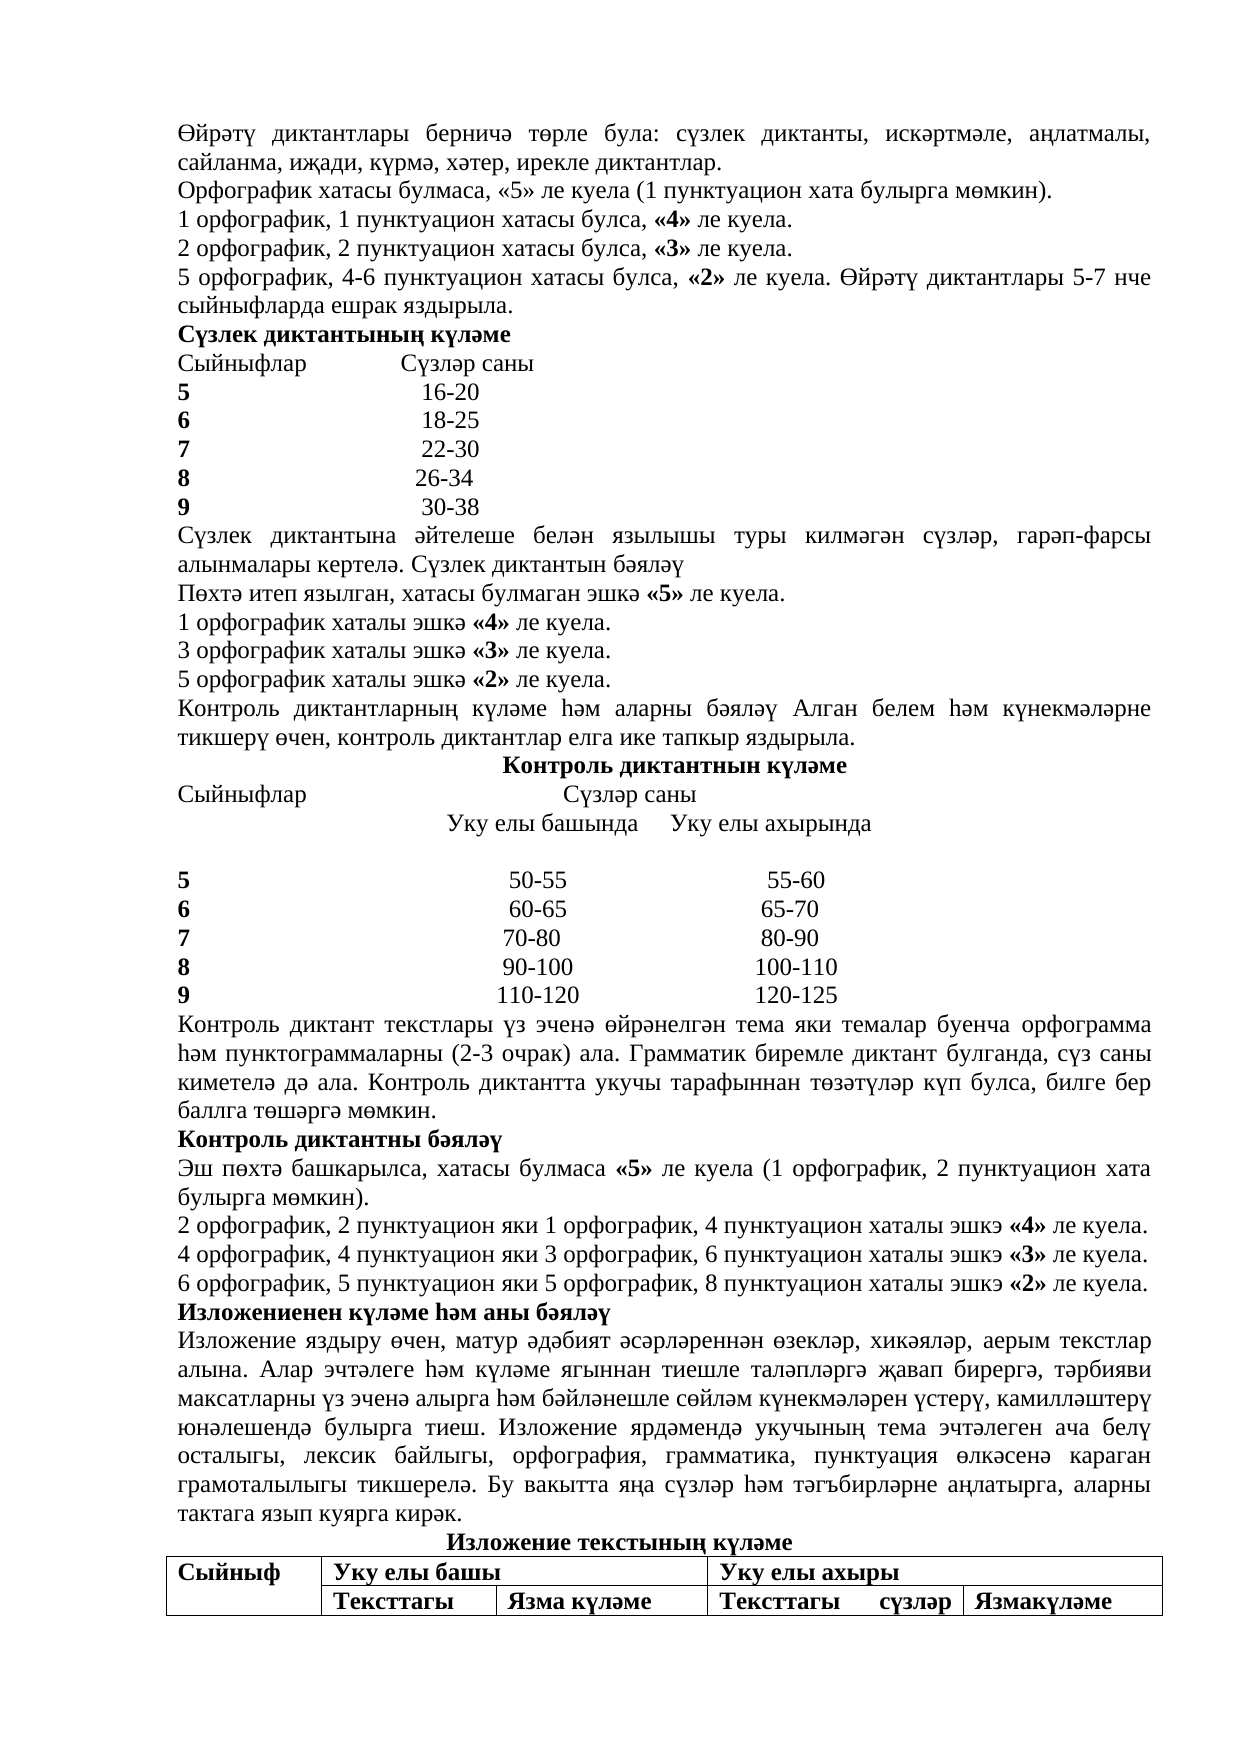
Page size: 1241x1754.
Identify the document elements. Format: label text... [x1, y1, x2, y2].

text 7 70-80 80-90 [177, 923, 1152, 952]
text Өйрəтү диктантлары берничə төрле була: сүзлек диктанты, искəртмəле, аңлатмалы, сайланма, иҗади, күрмə, хəтер, ирекле диктантлар. [177, 118, 1152, 176]
text Сүзлек диктантына əйтелеше белəн язылышы туры килмəгəн сүзлəр, гарəп-фарсы алынмалары кертелə. Сүзлек диктантын бəялəү [177, 521, 1152, 578]
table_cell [322, 1586, 496, 1615]
text 5 50-55 55-60 [177, 866, 1152, 894]
text 6 60-65 65-70 [177, 894, 1152, 923]
text 6 орфографик, 5 пунктуацион яки 5 орфографик, 8 пунктуацион хаталы эшкэ «2» ле куела. [177, 1268, 1152, 1297]
text 7 22-30 [177, 434, 1152, 463]
text Изложениенен күлəме һəм аны бəялəү [177, 1297, 1152, 1326]
text Сүзлек диктантының күлəме [177, 319, 1152, 348]
text 2 орфографик, 2 пунктуацион хатасы булса, «3» ле куела. [177, 233, 1152, 262]
text Изложение яздыру өчен, матур əдəбият əсəрлəреннəн өзеклəр, хикəялəр, аерым текстлар алына. Алар эчтəлеге һəм күлəме ягыннан тиешле талəплəргə җавап бирергə, тəрбияви максатларны үз эченə алырга һəм бəйлəнешле сөйлəм күнекмəлəрен үстерү, камиллəштерү юнəлешендə булырга тиеш. Изложение ярдəмендə укучының тема эчтəлеген ача белү осталыгы, лексик байлыгы, орфография, грамматика, пунктуация өлкəсенə караган грамоталылыгы тикшерелə. Бу вакытта яңа сүзлəр һəм тəгъбирлəрне аңлатырга, аларны тактага язып куярга кирəк. [177, 1326, 1152, 1527]
text 1 орфографик хаталы эшкə «4» ле куела. [177, 607, 1152, 636]
text Контроль диктантны бəялəү [177, 1124, 1152, 1153]
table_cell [708, 1586, 963, 1615]
text Контроль диктантларның күлəме һəм аларны бəялəү Алган белем һəм күнекмəлəрне тикшерү өчен, контроль диктантлар елга ике тапкыр яздырыла. [177, 693, 1152, 751]
text 4 орфографик, 4 пунктуацион яки 3 орфографик, 6 пунктуацион хаталы эшкэ «3» ле куела. [177, 1239, 1152, 1268]
text 5 орфографик хаталы эшкə «2» ле куела. [177, 664, 1152, 693]
text 6 18-25 [177, 406, 1152, 434]
text 8 90-100 100-110 [177, 952, 1152, 981]
text Сыйныфлар Сүзлəр саны [177, 779, 1152, 808]
text Сыйныфлар Сүзлəр саны [177, 348, 1152, 377]
text 5 16-20 [177, 377, 1152, 406]
text Эш пөхтə башкарылса, хатасы булмаса «5» ле куела (1 орфографик, 2 пунктуацион хата булырга мөмкин). [177, 1153, 1152, 1211]
text Изложение текстының күлəме [177, 1527, 1152, 1556]
text Пөхтə итеп язылган, хатасы булмаган эшкə «5» ле куела. [177, 578, 1152, 607]
text 9 30-38 [177, 492, 1152, 521]
text Контроль диктантнын күлəме [177, 751, 1152, 779]
text 9 110-120 120-125 [177, 981, 1152, 1009]
text Уку елы башында Уку елы ахырында [177, 808, 1152, 837]
text Орфографик хатасы булмаса, «5» ле куела (1 пунктуацион хата булырга мөмкин). [177, 176, 1152, 204]
table_header Уку елы башы [322, 1557, 707, 1585]
text Контроль диктант текстлары үз эченə өйрəнелгəн тема яки темалар буенча орфограмма һəм пунктограммаларны (2-3 очрак) ала. Грамматик биремле диктант булганда, сүз саны киметелə дə ала. Контроль диктантта укучы тарафыннан төзəтүлəр күп булса, билге бер баллга төшəргə мөмкин. [177, 1009, 1152, 1124]
text 3 орфографик хаталы эшкə «3» ле куела. [177, 636, 1152, 664]
table_header Сыйныф [167, 1557, 321, 1615]
table_header Уку елы ахыры [708, 1557, 1162, 1585]
text 2 орфографик, 2 пунктуацион яки 1 орфографик, 4 пунктуацион хаталы эшкэ «4» ле куела. [177, 1211, 1152, 1239]
table_cell Язмакүлəме [964, 1586, 1162, 1615]
text 1 орфографик, 1 пунктуацион хатасы булса, «4» ле куела. [177, 204, 1152, 233]
text 5 орфографик, 4-6 пунктуацион хатасы булса, «2» ле куела. Өйрəтү диктантлары 5-7 нче сыйныфларда ешрак яздырыла. [177, 262, 1152, 319]
text 8 26-34 [177, 463, 1152, 492]
table_cell Язма күлəме [497, 1586, 707, 1615]
